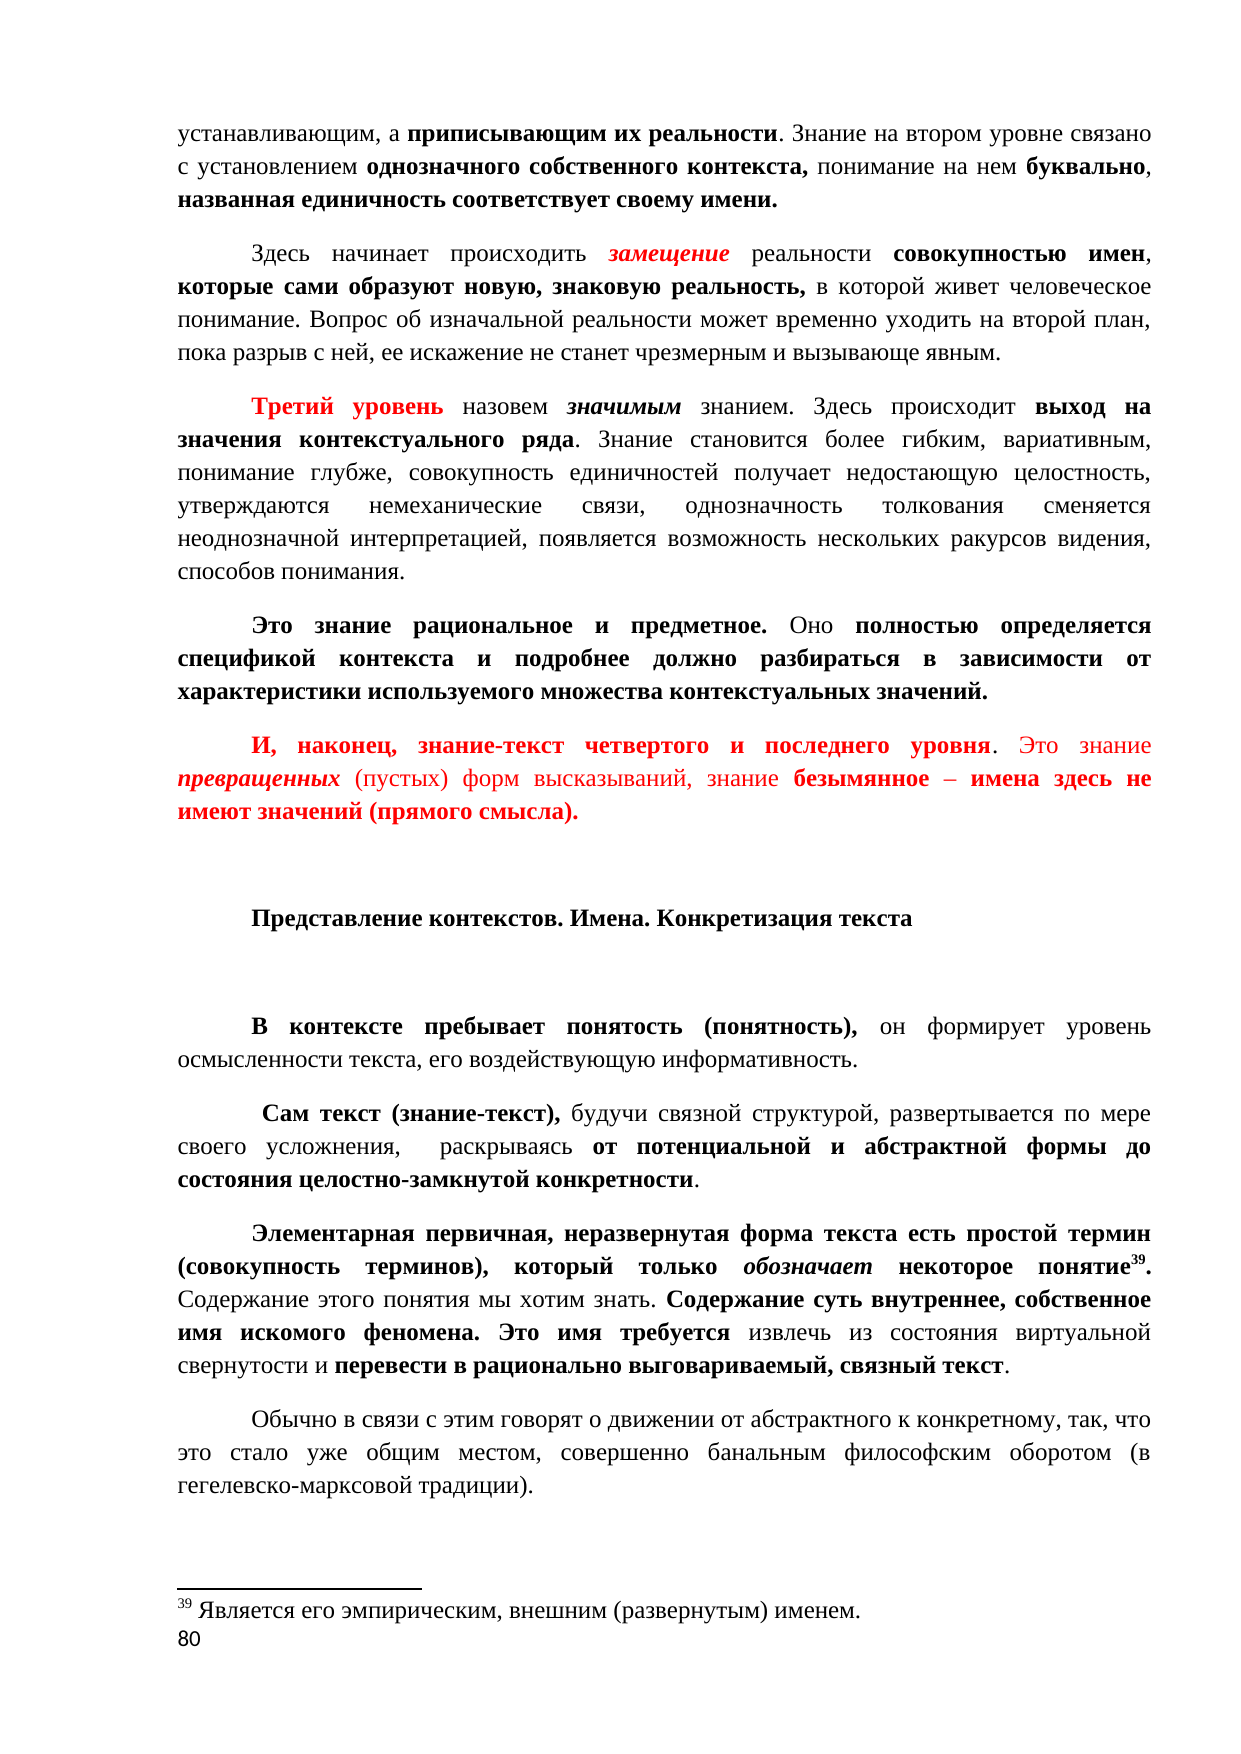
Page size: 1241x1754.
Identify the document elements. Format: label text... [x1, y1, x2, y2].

text И, наконец, знание-текст четвертого и последнего уровня. Это знание превращенных (пустых) форм высказываний, знание безымянное – имена здесь не имеют значений (прямого смысла). [177, 730, 1152, 824]
text Представление контекстов. Имена. Конкретизация текста [177, 903, 1152, 932]
text В контексте пребывает понятость (понятность), он формирует уровень осмысленности текста, его воздействующую информативность. [177, 1011, 1152, 1073]
text Обычно в связи с этим говорят о движении от абстрактного к конкретному, так, что это стало уже общим местом, совершенно банальным философским оборотом (в гегелевско-марксовой традиции). [177, 1404, 1152, 1499]
text Элементарная первичная, неразвернутая форма текста есть простой термин (совокупность терминов), который только обозначает некоторое понятие. Содержание этого понятия мы хотим знать. Содержание суть внутреннее, собственное имя искомого феномена. Это имя требуется извлечь из состояния виртуальной свернутости и перевести в рационально выговариваемый, связный текст. [177, 1218, 1152, 1379]
text Сам текст (знание-текст), будучи связной структурой, развертывается по мере своего усложнения, раскрываясь от потенциальной и абстрактной формы до состояния целостно-замкнутой конкретности. [177, 1098, 1152, 1193]
text Третий уровень назовем значимым знанием. Здесь происходит выход на значения контекстуального ряда. Знание становится более гибким, вариативным, понимание глубже, совокупность единичностей получает недостающую целостность, утверждаются немеханические связи, однозначность толкования сменяется неоднозначной интерпретацией, появляется возможность нескольких ракурсов видения, способов понимания. [177, 391, 1152, 585]
text Это знание рациональное и предметное. Оно полностью определяется спецификой контекста и подробнее должно разбираться в зависимости от характеристики используемого множества контекстуальных значений. [177, 610, 1152, 705]
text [177, 118, 1152, 213]
text Здесь начинает происходить замещение реальности совокупностью имен, которые сами образуют новую, знаковую реальность, в которой живет человеческое понимание. Вопрос об изначальной реальности может временно уходить на второй план, пока разрыв с ней, ее искажение не станет чрезмерным и вызывающе явным. [177, 238, 1152, 366]
